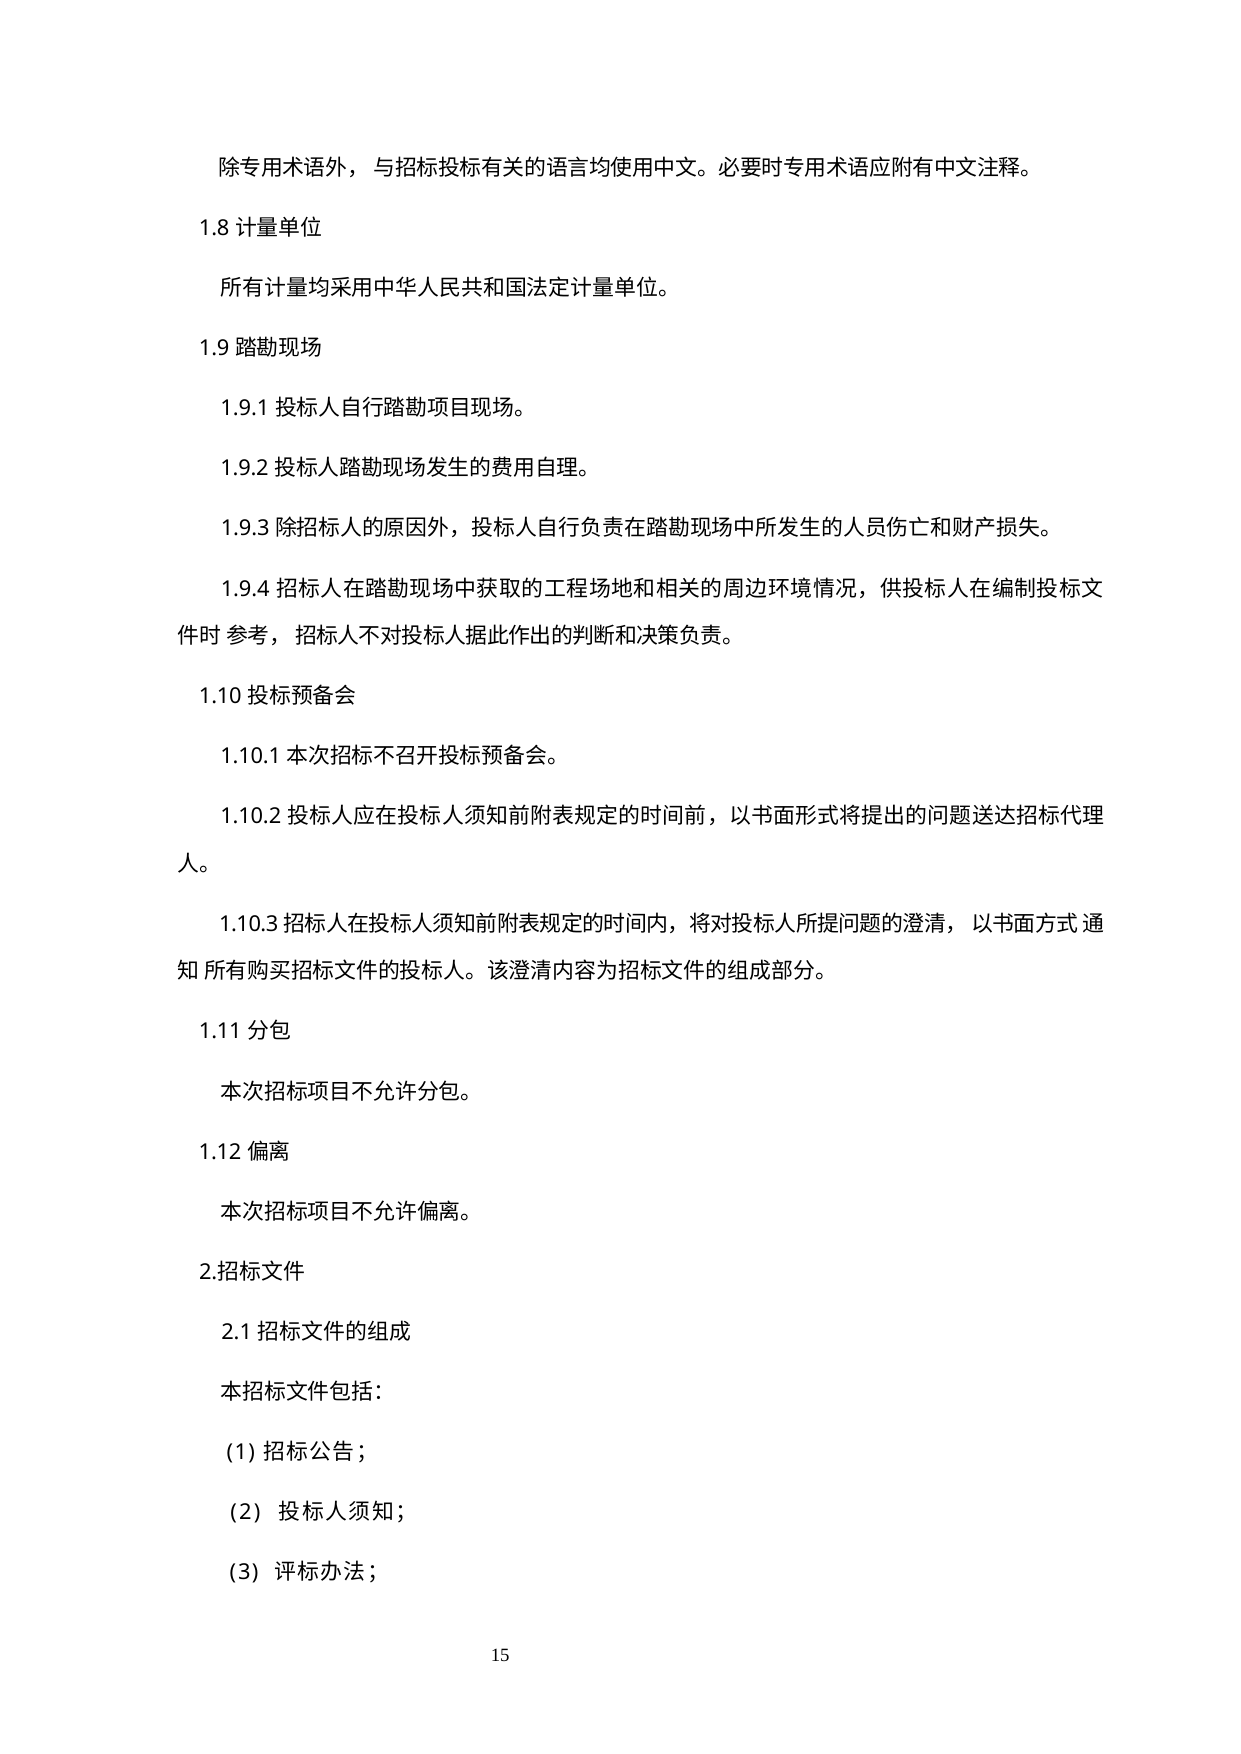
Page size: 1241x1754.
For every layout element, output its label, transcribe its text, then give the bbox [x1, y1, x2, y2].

list 1.9.4 招标人在踏勘现场中获取的工程场地和相关的周边环境情况，供投标人在编制投标文件时 参考， 招标人不对投标人据此作出的判断和决策负责。 [177, 571, 1104, 650]
list (2) 投标人须知； [177, 1494, 1104, 1526]
list 1.8 计量单位 [177, 210, 1104, 242]
list 1.9.2 投标人踏勘现场发生的费用自理。 [177, 450, 1104, 482]
list 1.12 偏离 [177, 1134, 1104, 1165]
list 除专用术语外， 与招标投标有关的语言均使用中文。必要时专用术语应附有中文注释。 [177, 150, 1104, 182]
list 1.11 分包 [177, 1013, 1104, 1045]
list (1) 招标公告； [177, 1434, 1104, 1466]
list 1.10 投标预备会 [177, 678, 1104, 710]
list 1.9.3 除招标人的原因外，投标人自行负责在踏勘现场中所发生的人员伤亡和财产损失。 [177, 510, 1104, 542]
list 本招标文件包括： [177, 1374, 1104, 1406]
list 2.1 招标文件的组成 [177, 1314, 1104, 1346]
list 1.9 踏勘现场 [177, 330, 1104, 362]
list 1.10.1 本次招标不召开投标预备会。 [177, 738, 1104, 770]
list 2.招标文件 [177, 1254, 1104, 1286]
list 1.10.2 投标人应在投标人须知前附表规定的时间前，以书面形式将提出的问题送达招标代理人。 [177, 798, 1104, 878]
list 1.10.3 招标人在投标人须知前附表规定的时间内，将对投标人所提问题的澄清， 以书面方式通知 所有购买招标文件的投标人。该澄清内容为招标文件的组成部分。 [177, 906, 1104, 985]
list 本次招标项目不允许分包。 [177, 1074, 1104, 1105]
list 1.9.1 投标人自行踏勘项目现场。 [177, 390, 1104, 422]
list 所有计量均采用中华人民共和国法定计量单位。 [177, 270, 1104, 302]
list (3) 评标办法； [177, 1554, 1104, 1586]
list 本次招标项目不允许偏离。 [177, 1194, 1104, 1225]
